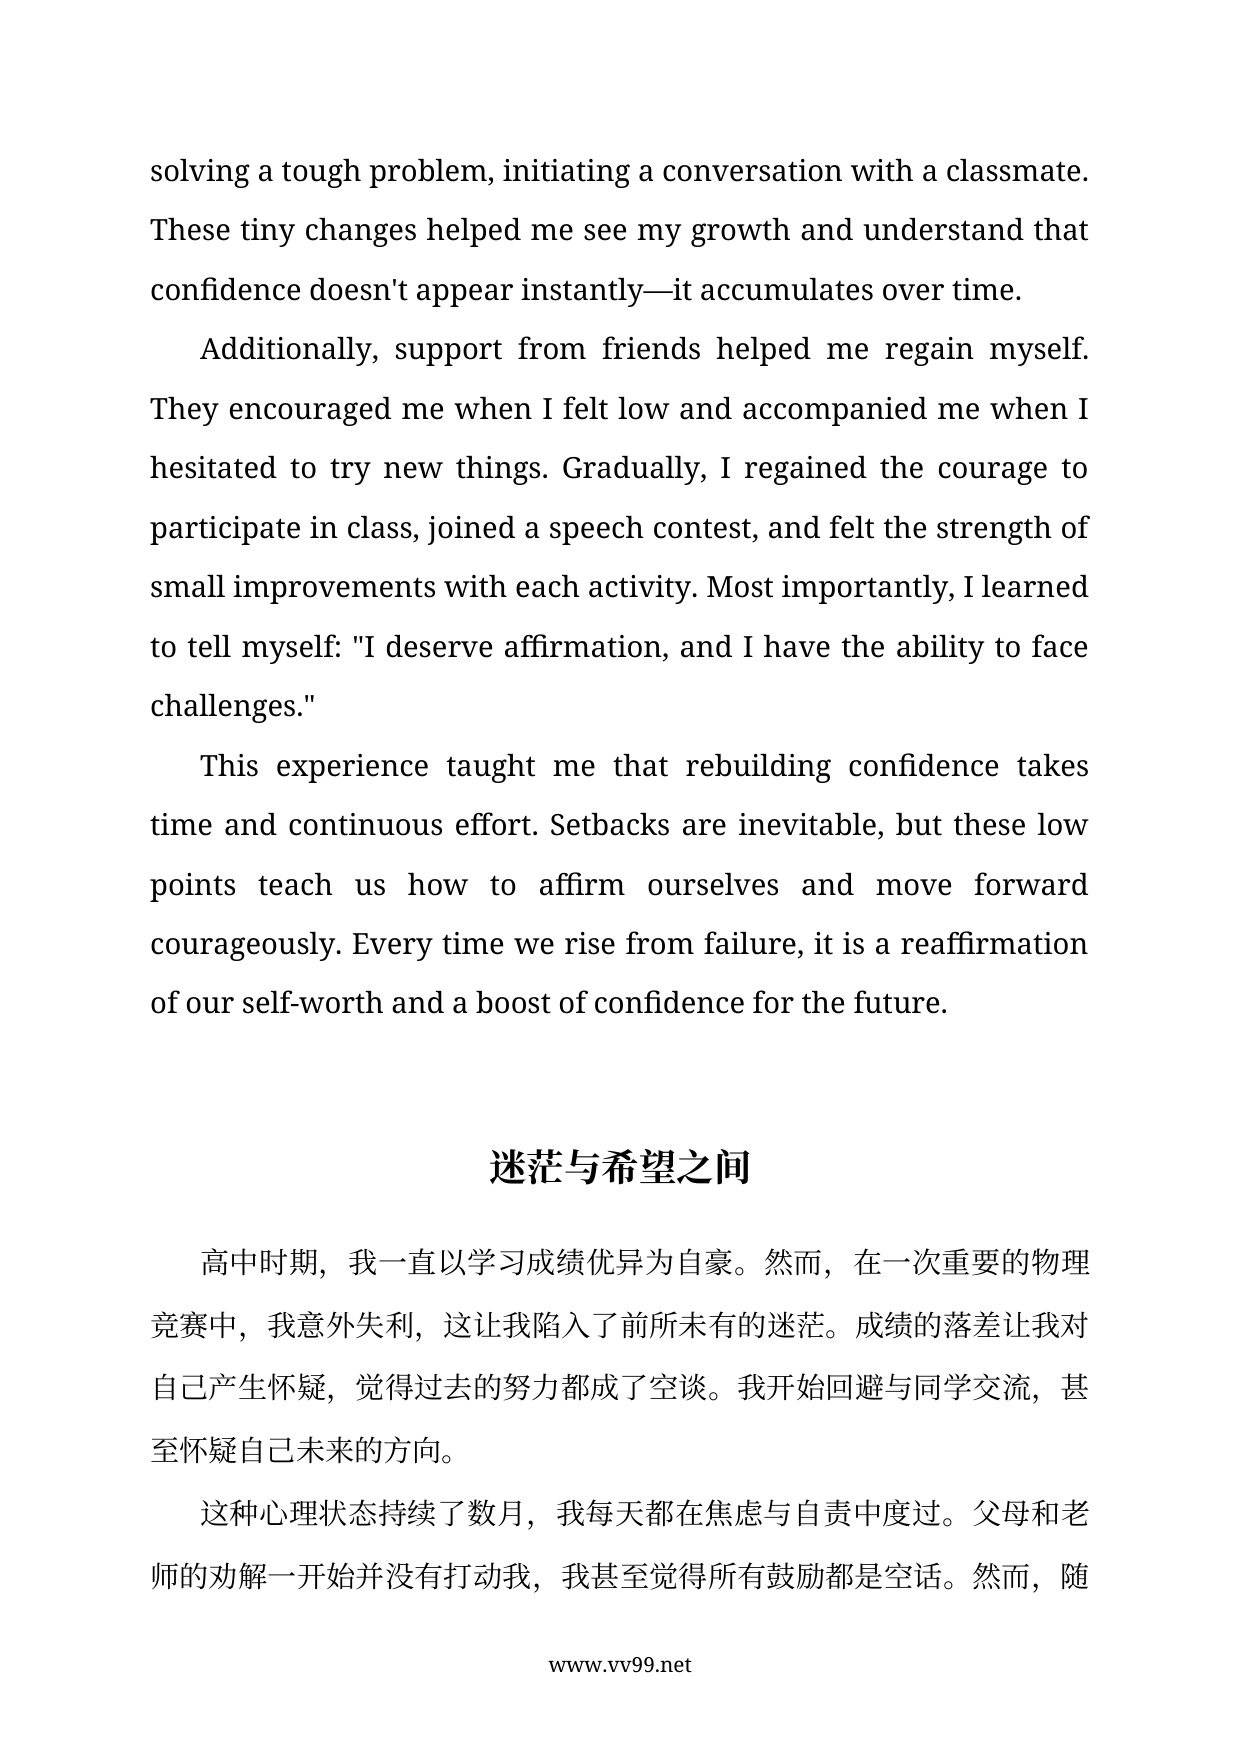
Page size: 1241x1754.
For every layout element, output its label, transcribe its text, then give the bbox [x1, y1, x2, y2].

text Additionally, support from friends helped me regain myself. They encouraged me when I felt low and accompanied me when I hesitated to try new things. Gradually, I regained the courage to participate in class, joined a speech contest, and felt the strength of small improvements with each activity. Most importantly, I learned to tell myself: "I deserve affirmation, and I have the ability to face challenges." [150, 328, 1090, 725]
text This experience taught me that rebuilding confidence takes time and continuous effort. Setbacks are inevitable, but these low points teach us how to affirm ourselves and move forward courageously. Every time we rise from failure, it is a reaffirmation of our self-worth and a boost of confidence for the future. [150, 745, 1090, 1022]
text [150, 1491, 1090, 1596]
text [150, 150, 1090, 309]
text 高中时期，我一直以学习成绩优异为自豪。然而，在一次重要的物理竞赛中，我意外失利，这让我陷入了前所未有的迷茫。成绩的落差让我对自己产生怀疑，觉得过去的努力都成了空谈。我开始回避与同学交流，甚至怀疑自己未来的方向。 [150, 1240, 1090, 1470]
subtitle 迷茫与希望之间 [150, 1138, 1090, 1192]
